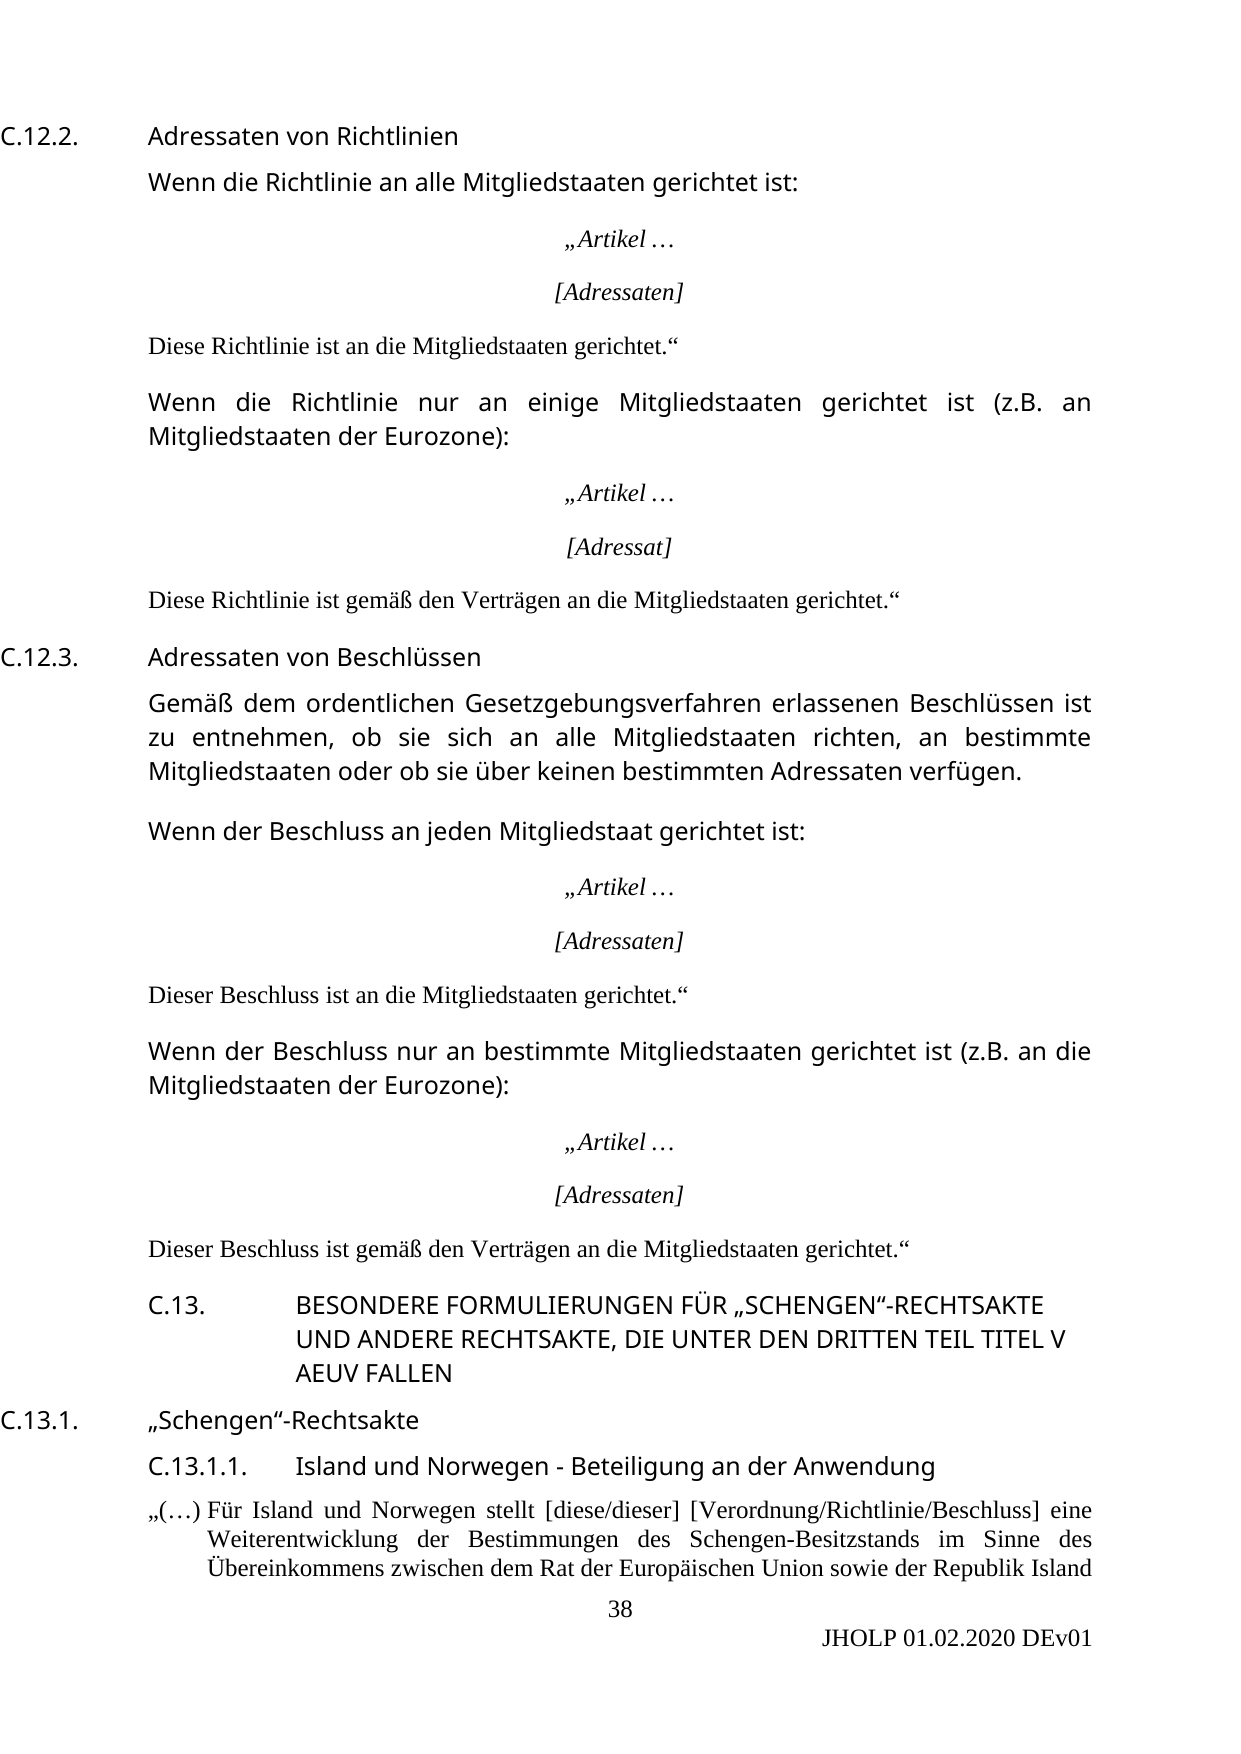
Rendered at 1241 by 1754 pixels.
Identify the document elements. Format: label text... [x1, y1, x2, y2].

text „Artikel … [148, 872, 1093, 901]
text Gemäß dem ordentlichen Gesetzgebungsverfahren erlassenen Beschlüssen ist zu entnehmen, ob sie sich an alle Mitgliedstaaten richten, an bestimmte Mitgliedstaaten oder ob sie über keinen bestimmten Adressaten verfügen. [148, 686, 1093, 788]
subtitle Adressaten von Beschlüssen [0, 639, 1093, 673]
text [Adressaten] [148, 926, 1093, 955]
subtitle Island und Norwegen - Beteiligung an der Anwendung [148, 1449, 1093, 1483]
text „Artikel … [148, 1127, 1093, 1155]
text [Adressat] [148, 532, 1093, 561]
text Wenn die Richtlinie an alle Mitgliedstaaten gerichtet ist: [148, 165, 1093, 199]
text Wenn der Beschluss an jeden Mitgliedstaat gerichtet ist: [148, 813, 1093, 847]
subtitle BESONDERE FORMULIERUNGEN FÜR „SCHENGEN“-RECHTSAKTE UND ANDERE RECHTSAKTE, DIE UNTER den DRITTEn TEIL TITEL V AEUV FALLEN [148, 1288, 1093, 1390]
subtitle Adressaten von Richtlinien [0, 118, 1093, 152]
text Diese Richtlinie ist gemäß den Verträgen an die Mitgliedstaaten gerichtet.“ [148, 586, 1093, 614]
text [148, 1496, 1093, 1582]
text [Adressaten] [148, 1180, 1093, 1209]
text Wenn der Beschluss nur an bestimmte Mitgliedstaaten gerichtet ist (z.B. an die Mitgliedstaaten der Eurozone): [148, 1033, 1093, 1102]
text [Adressaten] [148, 277, 1093, 306]
text Diese Richtlinie ist an die Mitgliedstaaten gerichtet.“ [148, 331, 1093, 360]
text Dieser Beschluss ist an die Mitgliedstaaten gerichtet.“ [148, 980, 1093, 1008]
subtitle „Schengen“-Rechtsakte [0, 1402, 1093, 1437]
text Wenn die Richtlinie nur an einige Mitgliedstaaten gerichtet ist (z.B. an Mitgliedstaaten der Eurozone): [148, 385, 1093, 453]
text „Artikel … [148, 224, 1093, 252]
text Dieser Beschluss ist gemäß den Verträgen an die Mitgliedstaaten gerichtet.“ [148, 1234, 1093, 1263]
text „Artikel … [148, 478, 1093, 507]
